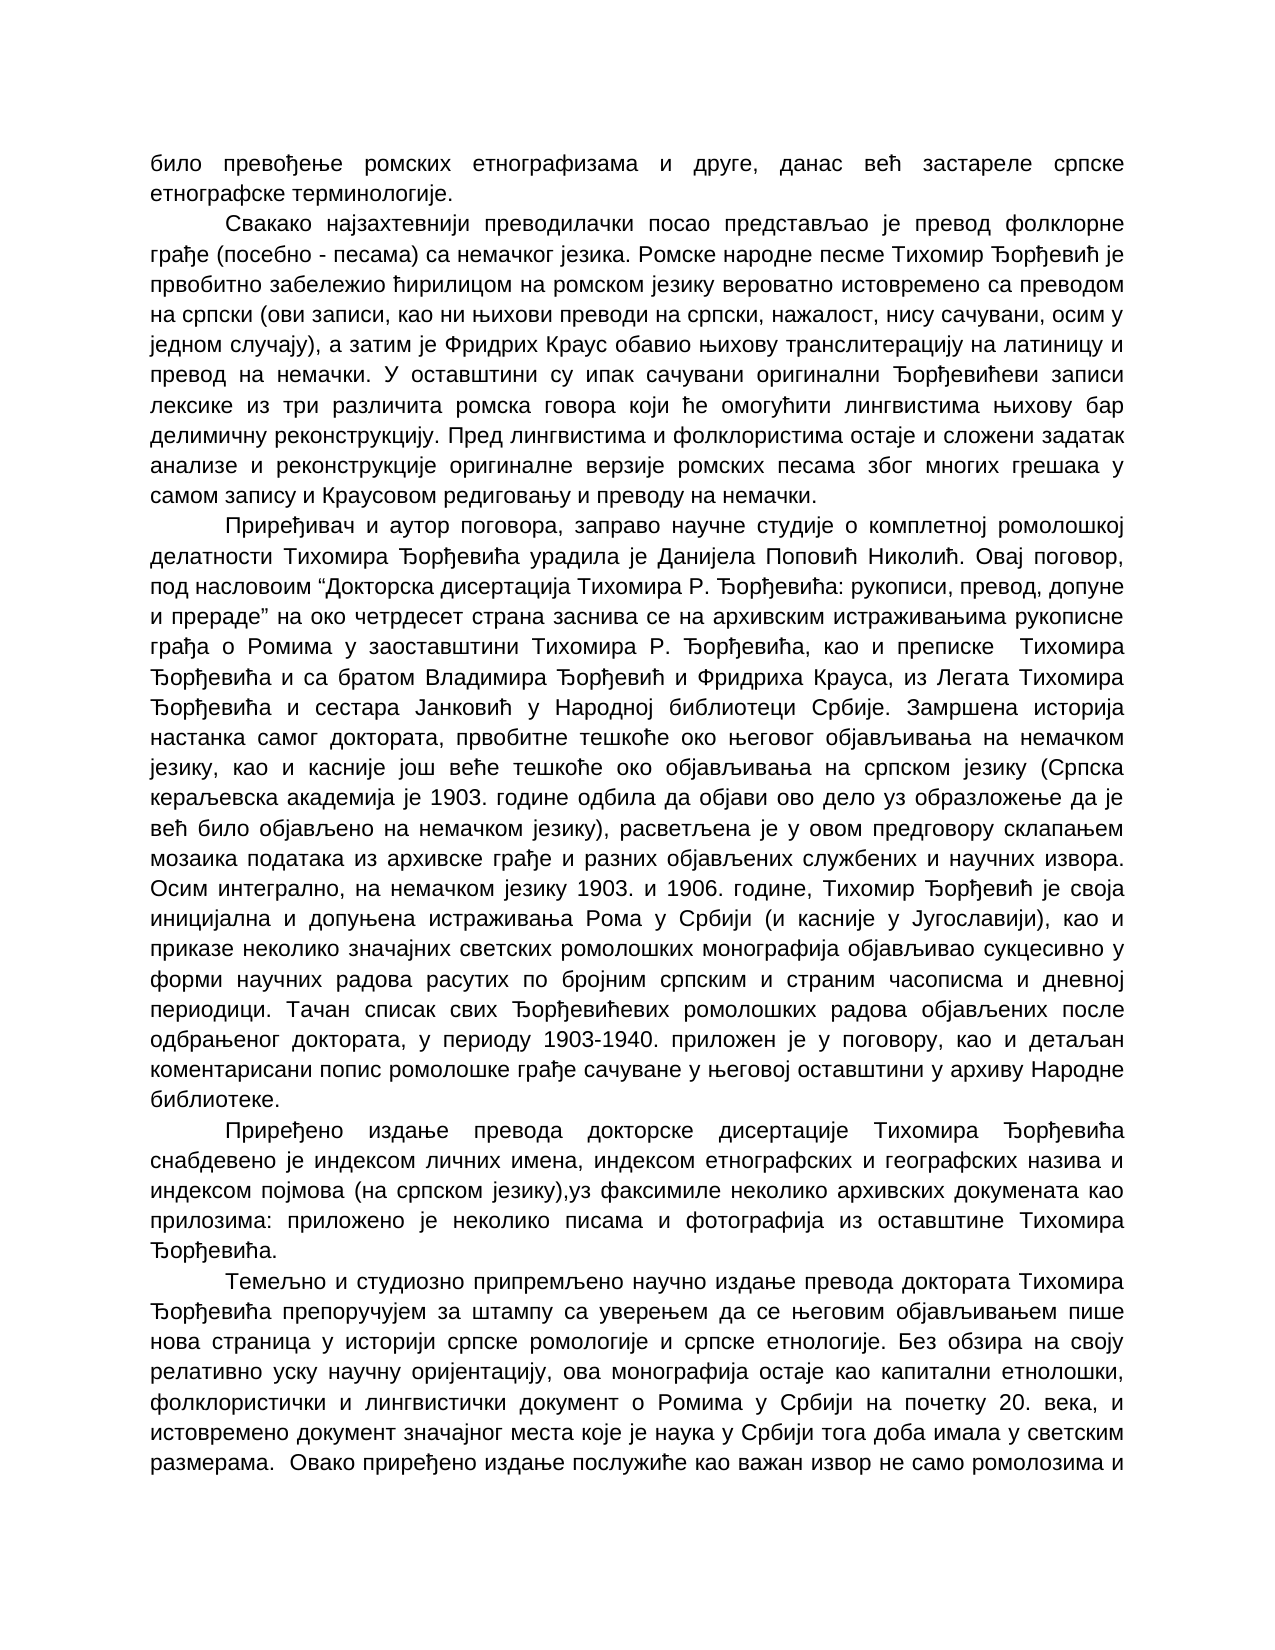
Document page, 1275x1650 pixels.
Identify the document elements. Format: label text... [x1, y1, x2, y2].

text Приређивач и аутор поговора, заправо научне студије о комплетној ромолошкој делатности Тихомира Ђорђевића урадила је Данијела Поповић Николић. Овај поговор, под насловоим “Докторска дисертација Тихомира Р. Ђорђевића: рукописи, превод, допуне и прераде” на око четрдесет страна заснива се на архивским истраживањима рукописне грађа о Ромима у заоставштини Тихомира Р. Ђорђевића, као и преписке Тихомира Ђорђевића и са братом Владимира Ђорђевић и Фридриха Крауса, из Легата Тихомира Ђорђевића и сестара Јанковић у Народној библиотеци Србије. Замршена историја настанка самог доктората, првобитне тешкоће око његовог објављивања на немачком језику, као и касније још веће тешкоће око објављивања на српском језику (Српска кераљевска академија је 1903. године одбила да објави ово дело уз образложење да је већ било објављено на немачком језику), расветљена је у овом предговору склапањем мозаика података из архивске грађе и разних објављених службених и научних извора. Осим интегрално, на немачком језику 1903. и 1906. године, Тихомир Ђорђевић је своја иницијална и допуњена истраживања Рома у Србији (и касније у Југославији), као и приказе неколико значајних светских ромолошких монографија објављивао сукцесивно у форми научних радова расутих по бројним српским и страним часописма и дневној периодици. Тачан списак свих Ђорђевићевих ромолошких радова објављених после одбрањеног доктората, у периоду 1903-1940. приложен је у поговору, као и детаљан коментарисани попис ромолошке грађе сачуване у његовој оставштини у архиву Народне библиотеке. [150, 512, 1125, 1113]
text Приређено издање превода докторске дисертације Тихомира Ђорђевића снабдевено је индексом личних имена, индексом етнографских и географских назива и индексом појмова (на српском језику),уз факсимиле неколико архивских докумената као прилозима: приложено је неколико писама и фотографија из оставштине Тихомира Ђорђевића. [150, 1117, 1125, 1264]
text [150, 1268, 1125, 1475]
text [150, 150, 1125, 207]
text Свакако најзахтевнији преводилачки посао представљао је превод фолклорне грађе (посебно - песама) са немачког језика. Ромске народне песме Тихомир Ђорђевић је првобитно забележио ћирилицом на ромском језику вероватно истовремено са преводом на српски (ови записи, као ни њихови преводи на српски, нажалост, нису сачувани, осим у једном случају), а затим је Фридрих Краус обавио њихову транслитерацију на латиницу и превод на немачки. У оставштини су ипак сачувани оригинални Ђорђевићеви записи лексике из три различита ромска говора који ће омогућити лингвистима њихову бар делимичну реконструкцију. Пред лингвистима и фолклористима остаје и сложени задатак анализе и реконструкције оригиналне верзије ромских песама због многих грешака у самом запису и Краусовом редиговању и преводу на немачки. [150, 210, 1125, 509]
